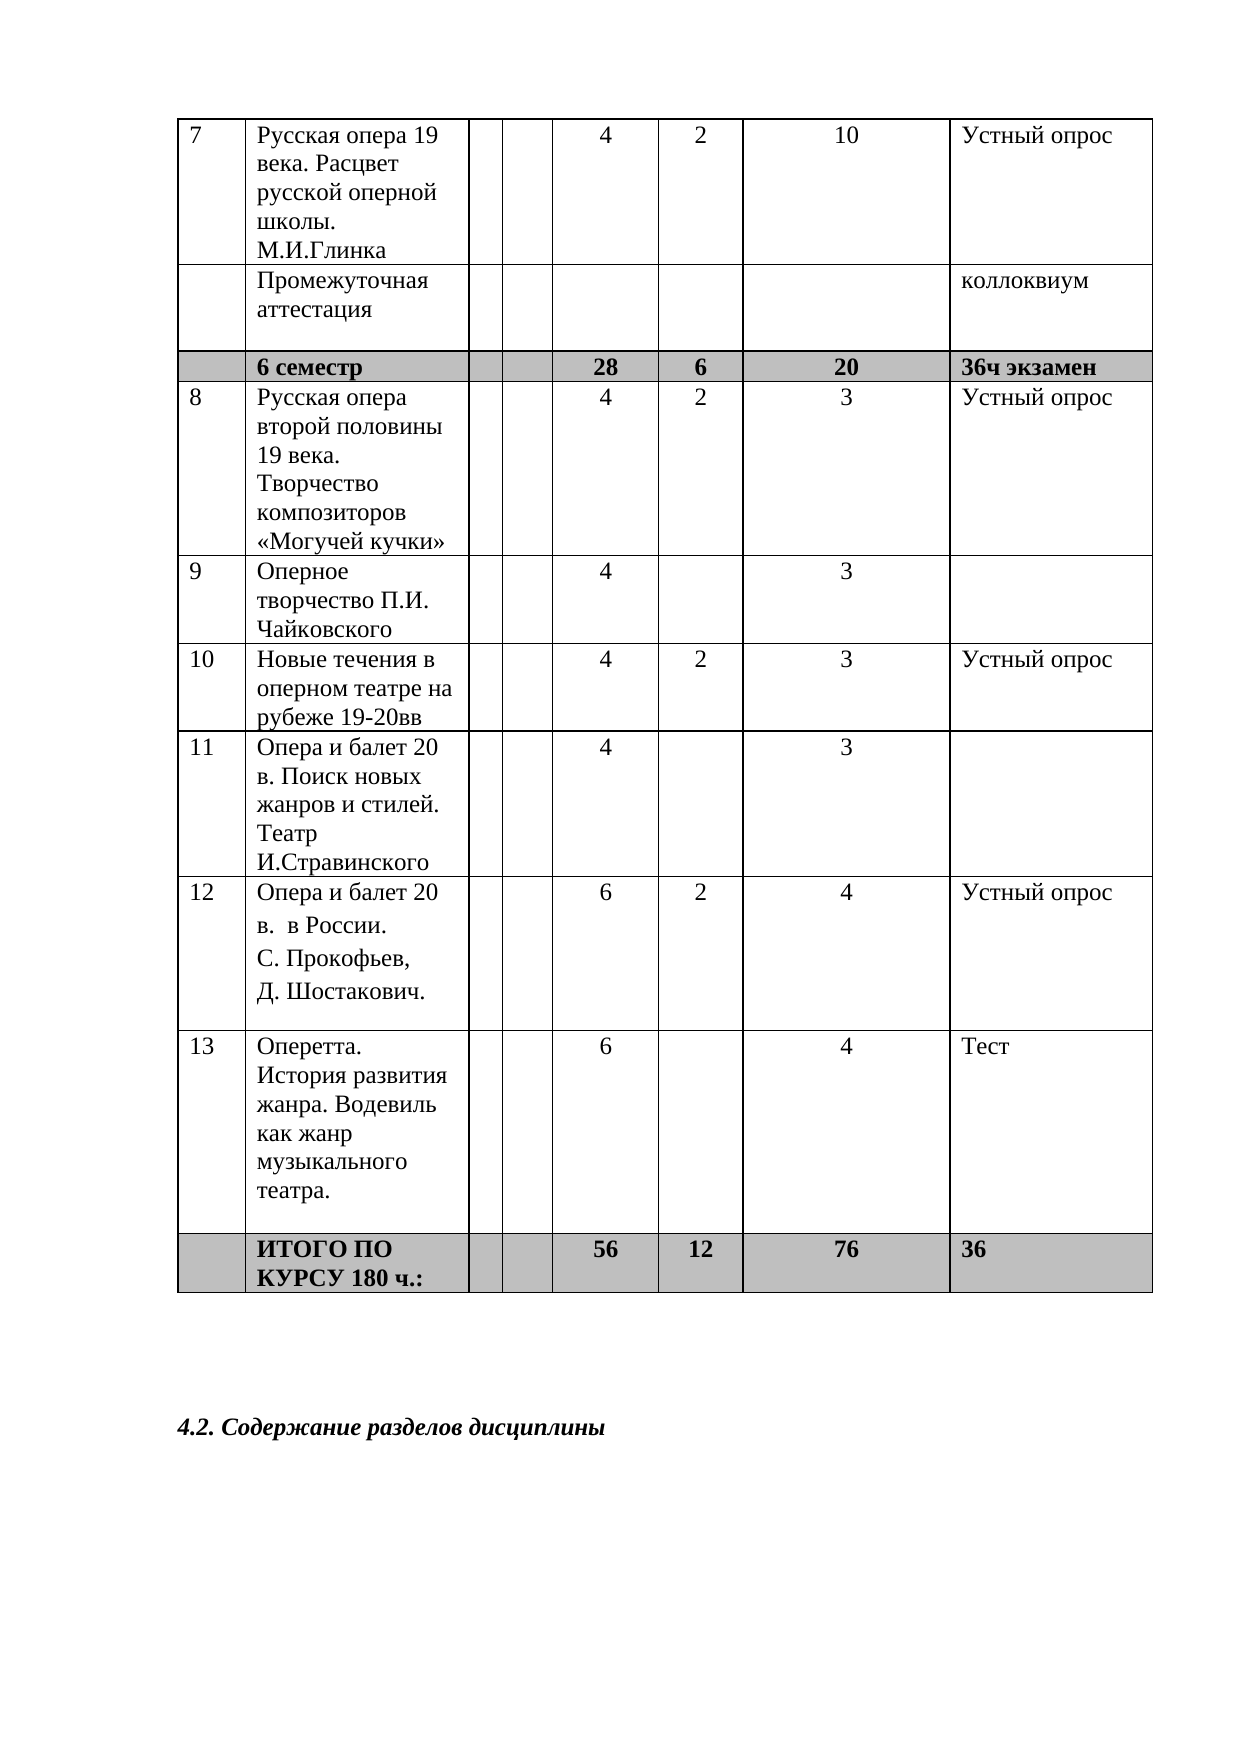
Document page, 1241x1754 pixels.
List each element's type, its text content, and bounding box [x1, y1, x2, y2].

table_cell [951, 732, 1152, 876]
table_cell 6 [553, 877, 658, 1030]
table_cell Опера и балет 20 в. в России. С. Прокофьев, Д. Шостакович. [246, 877, 468, 1030]
table_cell 8 [179, 382, 245, 555]
table_cell [179, 1234, 245, 1292]
table_cell 20 [744, 352, 949, 381]
table_cell [659, 732, 742, 876]
table_cell 28 [553, 352, 658, 381]
table_cell 4 [553, 644, 658, 730]
table_cell 36ч экзамен [951, 352, 1152, 381]
table_cell 6 [553, 1031, 658, 1233]
table_cell Русская опера второй половины 19 века. Творчество композиторов «Могучей кучки» [246, 382, 468, 555]
table_cell Оперное творчество П.И. Чайковского [246, 556, 468, 643]
table_cell Новые течения в оперном театре на рубеже 19-20вв [246, 644, 468, 730]
table_cell 6 [659, 352, 742, 381]
table_cell ИТОГО ПО КУРСУ 180 ч.: [246, 1234, 468, 1292]
table_cell коллоквиум [951, 265, 1152, 350]
table_cell [503, 644, 552, 730]
table_cell 6 семестр [246, 352, 468, 381]
table_cell [470, 382, 502, 555]
table_cell 2 [659, 120, 742, 263]
table_cell 3 [744, 732, 949, 876]
table_cell [503, 1031, 552, 1233]
table_cell 56 [553, 1234, 658, 1292]
table_cell [470, 877, 502, 1030]
table_cell [744, 265, 949, 350]
table_cell [659, 556, 742, 643]
table_cell [470, 644, 502, 730]
table_cell 7 [179, 120, 245, 263]
table_cell [503, 265, 552, 350]
text 4.2. Содержание разделов дисциплины [177, 1412, 1152, 1441]
table_cell Устный опрос [951, 877, 1152, 1030]
table_cell Устный опрос [951, 120, 1152, 263]
table_cell [659, 265, 742, 350]
table_cell 12 [659, 1234, 742, 1292]
table_cell 12 [179, 877, 245, 1030]
table_cell Опера и балет 20 в. Поиск новых жанров и стилей. Театр И.Стравинского [246, 732, 468, 876]
table_cell Устный опрос [951, 382, 1152, 555]
table_cell [470, 732, 502, 876]
table_cell 4 [553, 382, 658, 555]
table_cell 4 [553, 732, 658, 876]
table_cell 2 [659, 644, 742, 730]
table_cell 36 [951, 1234, 1152, 1292]
table_cell [553, 265, 658, 350]
table_cell [503, 120, 552, 263]
table_cell [503, 556, 552, 643]
table_cell 76 [744, 1234, 949, 1292]
table_cell [470, 120, 502, 263]
table_cell 4 [553, 120, 658, 263]
table_cell [503, 732, 552, 876]
table_cell 3 [744, 556, 949, 643]
table_cell 3 [744, 644, 949, 730]
table_cell [659, 1031, 742, 1233]
table_cell Русская опера 19 века. Расцвет русской оперной школы. М.И.Глинка [246, 120, 468, 263]
table_cell 4 [744, 877, 949, 1030]
table_cell [951, 556, 1152, 643]
table_cell Тест [951, 1031, 1152, 1233]
table_cell 3 [744, 382, 949, 555]
table_cell [503, 1234, 552, 1292]
table_cell 10 [179, 644, 245, 730]
table_cell Оперетта. История развития жанра. Водевиль как жанр музыкального театра. [246, 1031, 468, 1233]
table_cell [503, 877, 552, 1030]
table_cell 9 [179, 556, 245, 643]
table_cell Промежуточная аттестация [246, 265, 468, 350]
table_cell [470, 1234, 502, 1292]
table_cell [503, 382, 552, 555]
table_cell 13 [179, 1031, 245, 1233]
table_cell 4 [744, 1031, 949, 1233]
table_cell 2 [659, 382, 742, 555]
table_cell 4 [553, 556, 658, 643]
table_cell [503, 352, 552, 381]
table_cell [470, 352, 502, 381]
table_cell 10 [744, 120, 949, 263]
table_cell Устный опрос [951, 644, 1152, 730]
table_cell 11 [179, 732, 245, 876]
table_cell [179, 265, 245, 350]
table_cell 2 [659, 877, 742, 1030]
table_cell [179, 352, 245, 381]
table_cell [470, 1031, 502, 1233]
table_cell [470, 556, 502, 643]
table_cell [470, 265, 502, 350]
